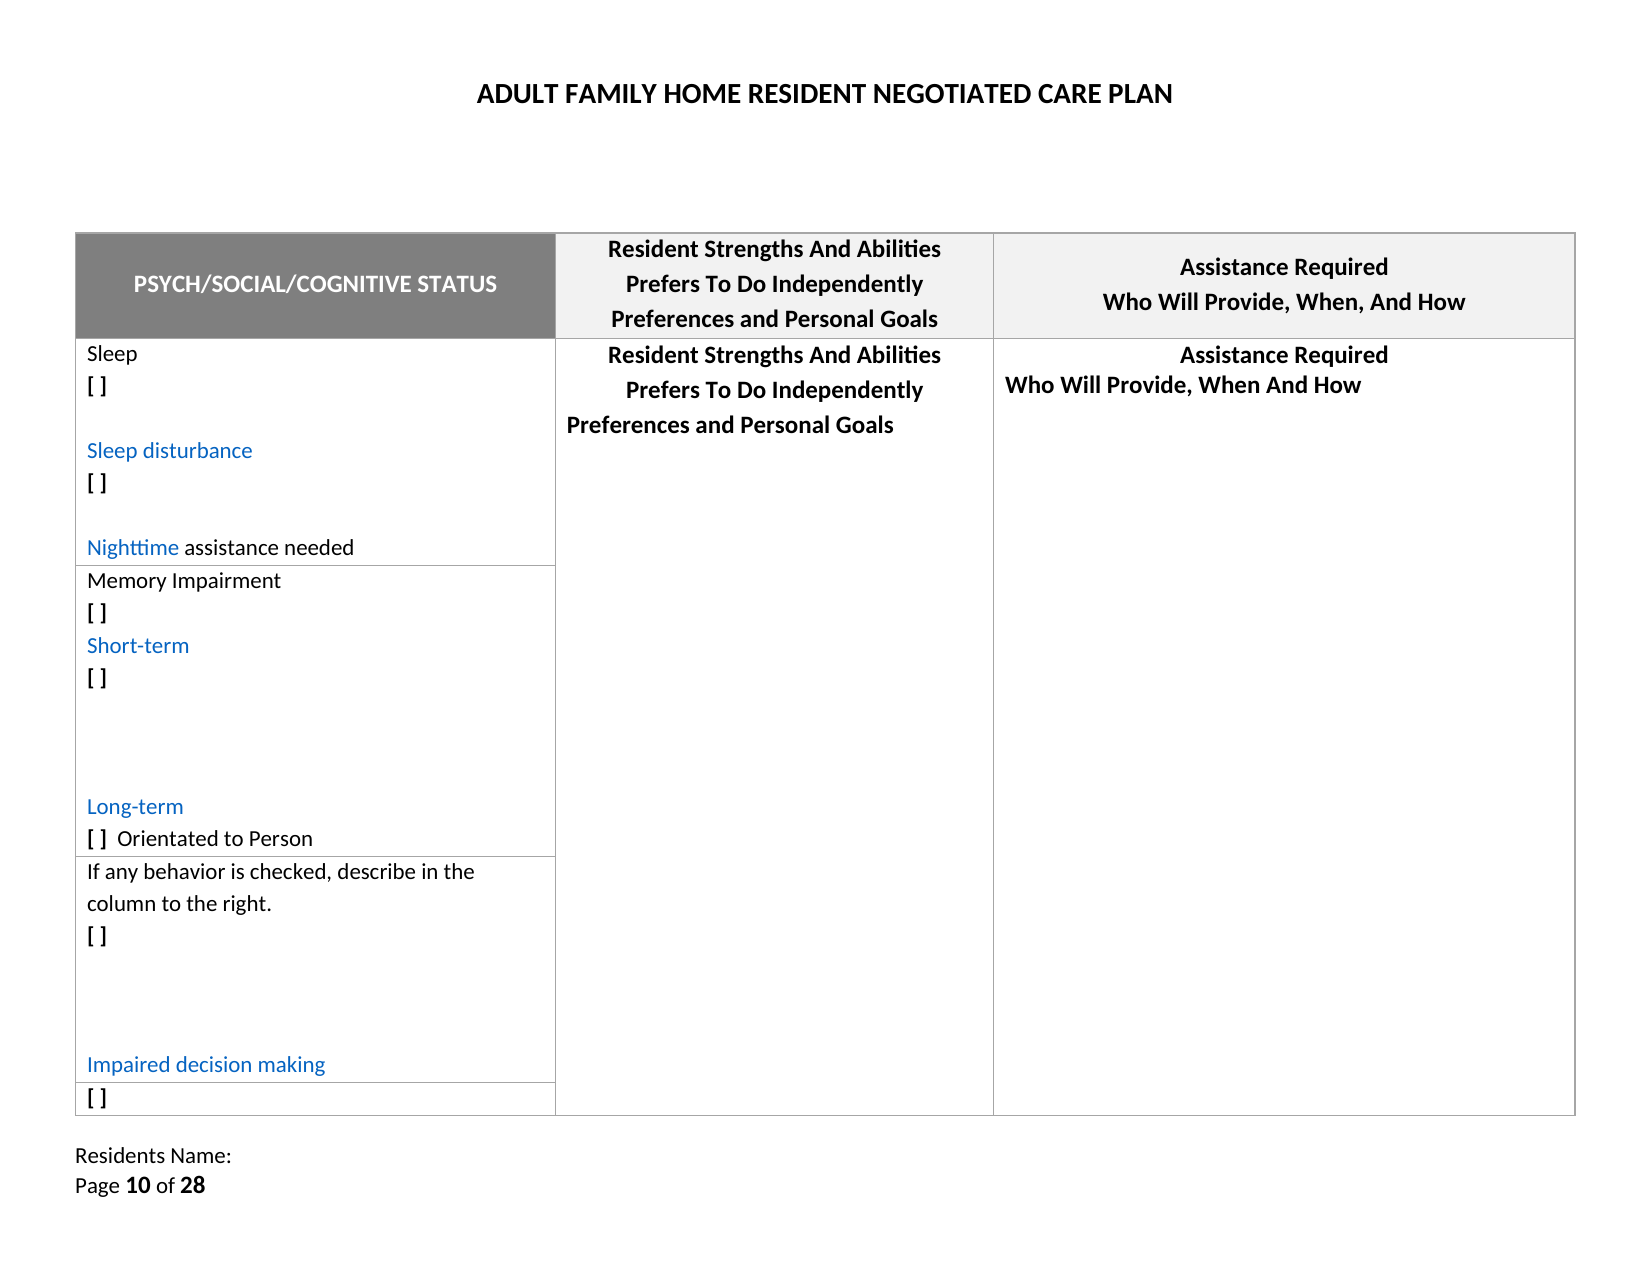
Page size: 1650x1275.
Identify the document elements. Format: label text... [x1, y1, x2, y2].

table_cell Assistance Required Who Will Provide, When And How [994, 339, 1574, 1115]
table_header Resident Strengths And Abilities Prefers To Do Independently Preferences and Personal Goals [556, 234, 993, 338]
table_cell [ ] Disruptive behavior [76, 1083, 555, 1115]
table_cell Resident Strengths And Abilities Prefers To Do Independently Preferences and Personal Goals [556, 339, 993, 1115]
table_header Assistance Required Who Will Provide, When, And How [994, 234, 1574, 338]
table_header PSYCH/SOCIAL/COGNITIVE STATUS [76, 234, 555, 338]
table_cell Sleep [ ] Sleep disturbance [ ] Nighttime assistance needed [76, 339, 555, 565]
table_cell If any behavior is checked, describe in the column to the right. [ ] Impaired decision making [76, 857, 555, 1082]
table_cell Memory Impairment [ ] Short-term [ ] Long-term [ ] Orientated to Person [76, 566, 555, 856]
